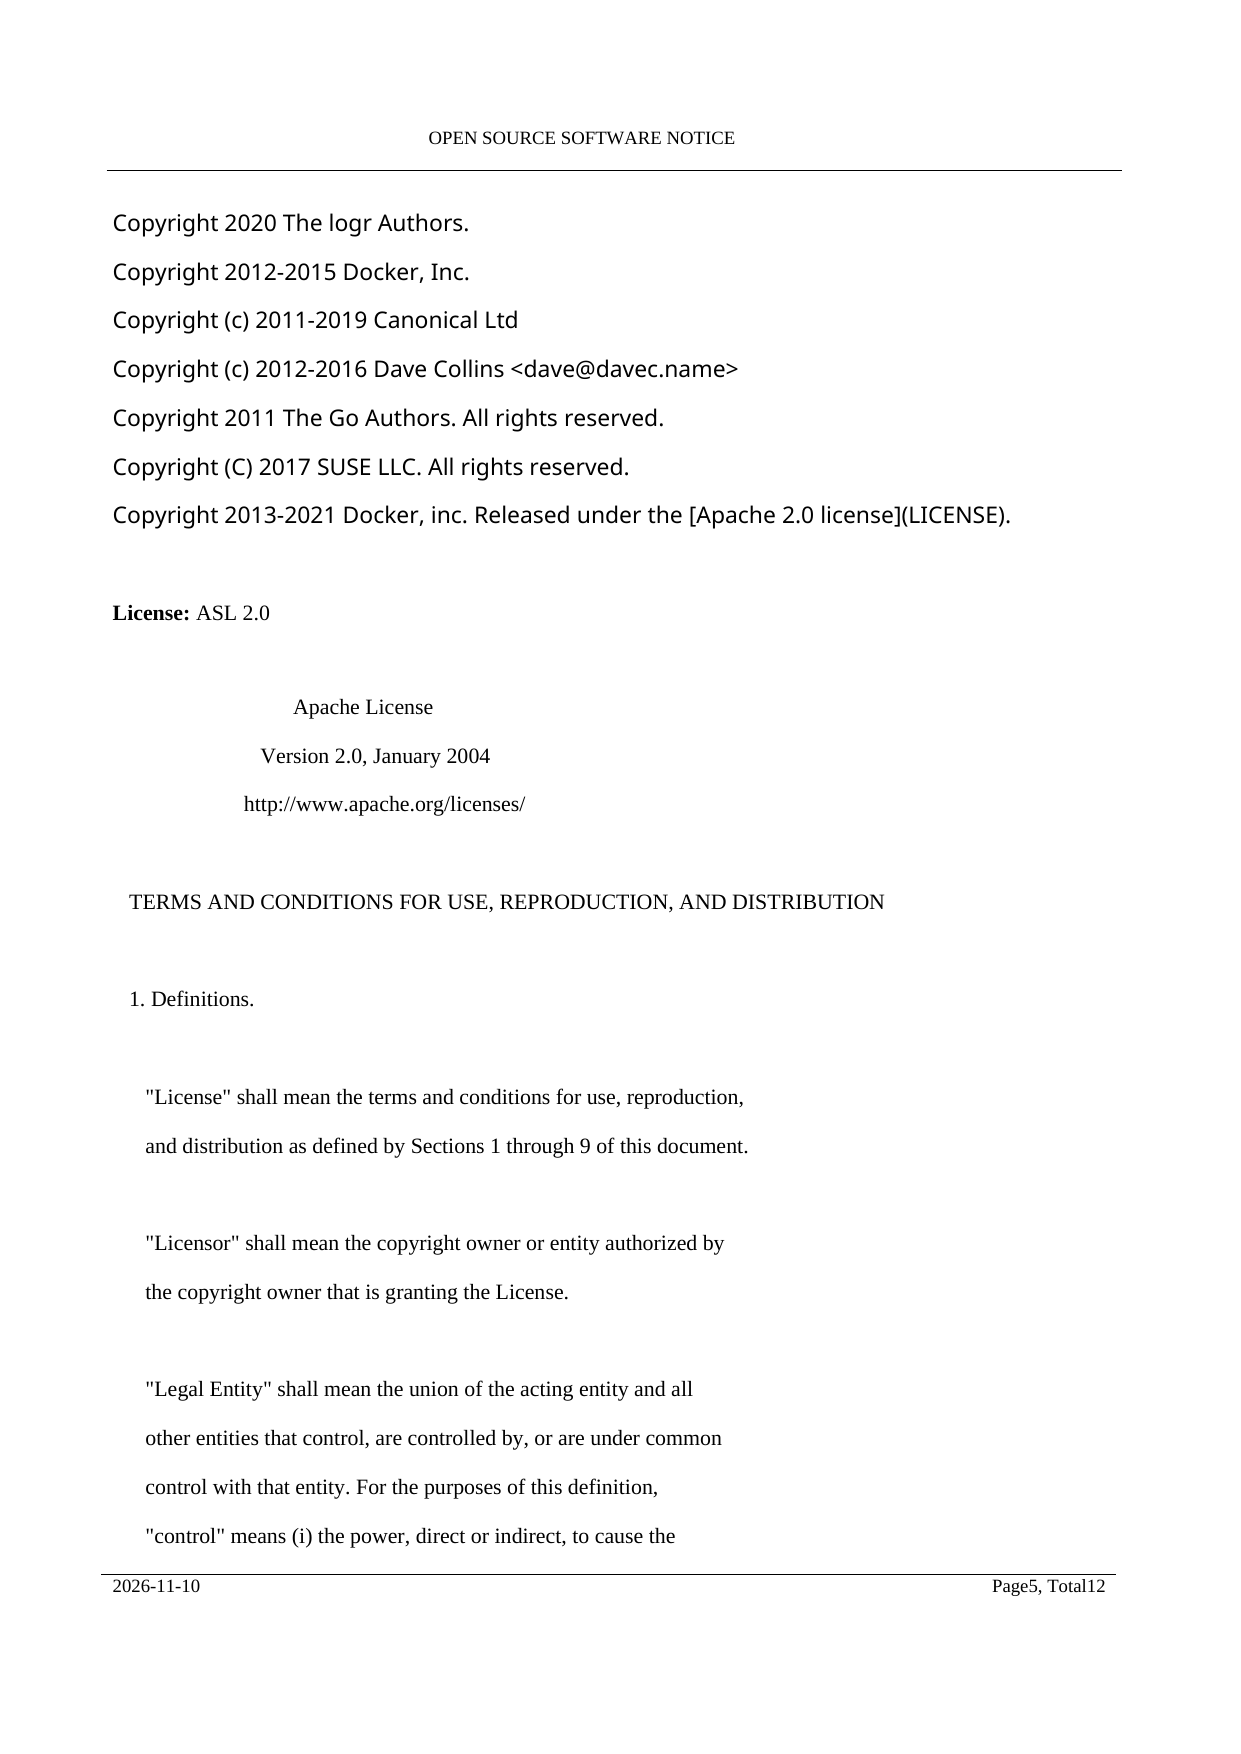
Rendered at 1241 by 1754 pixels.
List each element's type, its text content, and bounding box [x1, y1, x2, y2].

text License: ASL 2.0 [112, 596, 1128, 629]
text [112, 641, 1128, 1551]
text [112, 206, 1128, 580]
